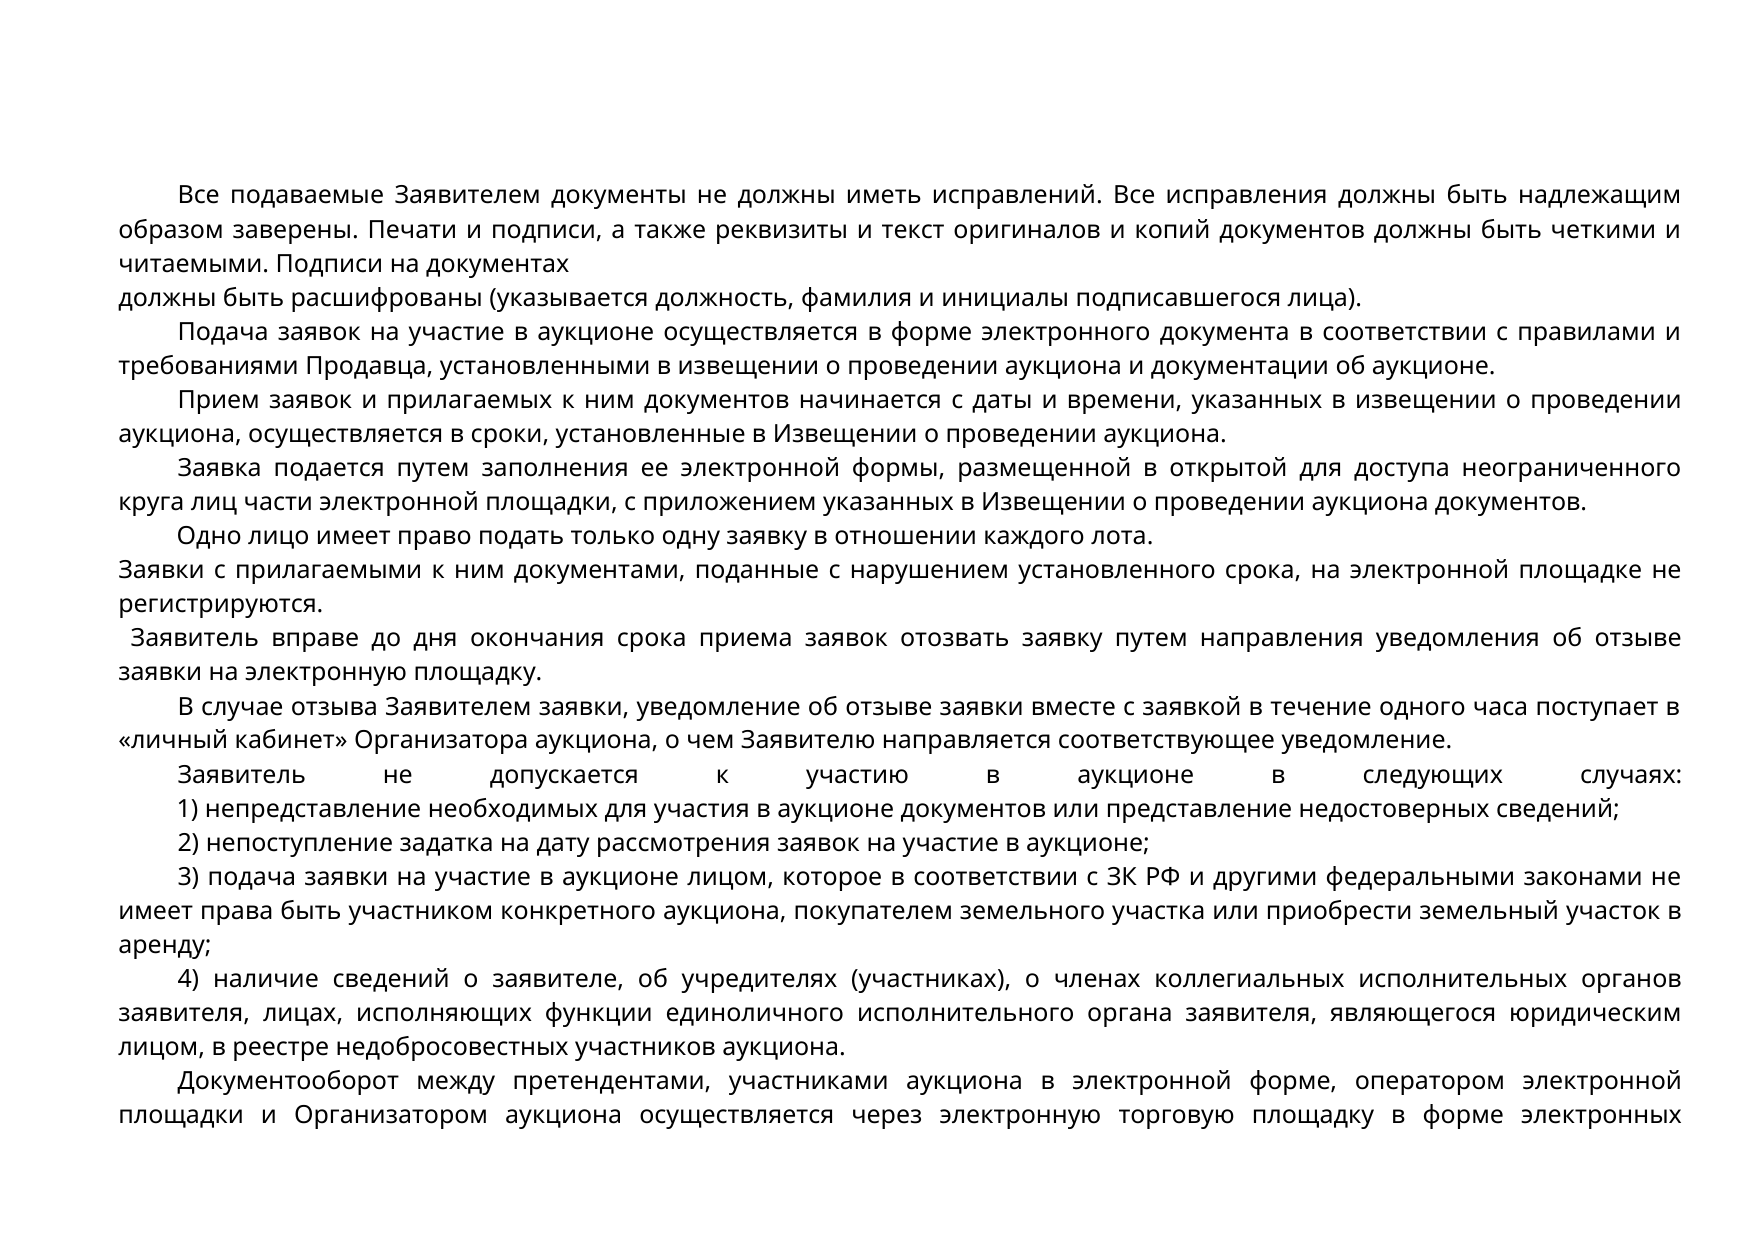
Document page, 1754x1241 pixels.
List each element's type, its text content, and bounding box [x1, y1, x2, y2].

text 3) подача заявки на участие в аукционе лицом, которое в соответствии с ЗК РФ и другими федеральными законами не имеет права быть участником конкретного аукциона, покупателем земельного участка или приобрести земельный участок в аренду; [118, 858, 1683, 961]
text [118, 1063, 1683, 1131]
text 4) наличие сведений о заявителе, об учредителях (участниках), о членах коллегиальных исполнительных органов заявителя, лицах, исполняющих функции единоличного исполнительного органа заявителя, являющегося юридическим лицом, в реестре недобросовестных участников аукциона. [118, 961, 1683, 1063]
text должны быть расшифрованы (указывается должность, фамилия и инициалы подписавшегося лица). [118, 279, 1683, 313]
text Заявитель не допускается к участию в аукционе в следующих случаях: 1) непредставление необходимых для участия в аукционе документов или представление недостоверных сведений; [118, 756, 1683, 824]
text Заявитель вправе до дня окончания срока приема заявок отозвать заявку путем направления уведомления об отзыве заявки на электронную площадку. [118, 620, 1683, 688]
text Подача заявок на участие в аукционе осуществляется в форме электронного документа в соответствии с правилами и требованиями Продавца, установленными в извещении о проведении аукциона и документации об аукционе. [118, 313, 1683, 382]
text Прием заявок и прилагаемых к ним документов начинается с даты и времени, указанных в извещении о проведении аукциона, осуществляется в сроки, установленные в Извещении о проведении аукциона. [118, 382, 1683, 450]
text В случае отзыва Заявителем заявки, уведомление об отзыве заявки вместе с заявкой в течение одного часа поступает в «личный кабинет» Организатора аукциона, о чем Заявителю направляется соответствующее уведомление. [118, 688, 1683, 756]
text Заявка подается путем заполнения ее электронной формы, размещенной в открытой для доступа неограниченного круга лиц части электронной площадки, с приложением указанных в Извещении о проведении аукциона документов. [118, 450, 1683, 518]
text Заявки с прилагаемыми к ним документами, поданные с нарушением установленного срока, на электронной площадке не регистрируются. [118, 552, 1683, 620]
text Все подаваемые Заявителем документы не должны иметь исправлений. Все исправления должны быть надлежащим образом заверены. Печати и подписи, а также реквизиты и текст оригиналов и копий документов должны быть четкими и читаемыми. Подписи на документах [118, 177, 1683, 279]
text 2) непоступление задатка на дату рассмотрения заявок на участие в аукционе; [118, 824, 1683, 858]
text Одно лицо имеет право подать только одну заявку в отношении каждого лота. [118, 518, 1683, 552]
